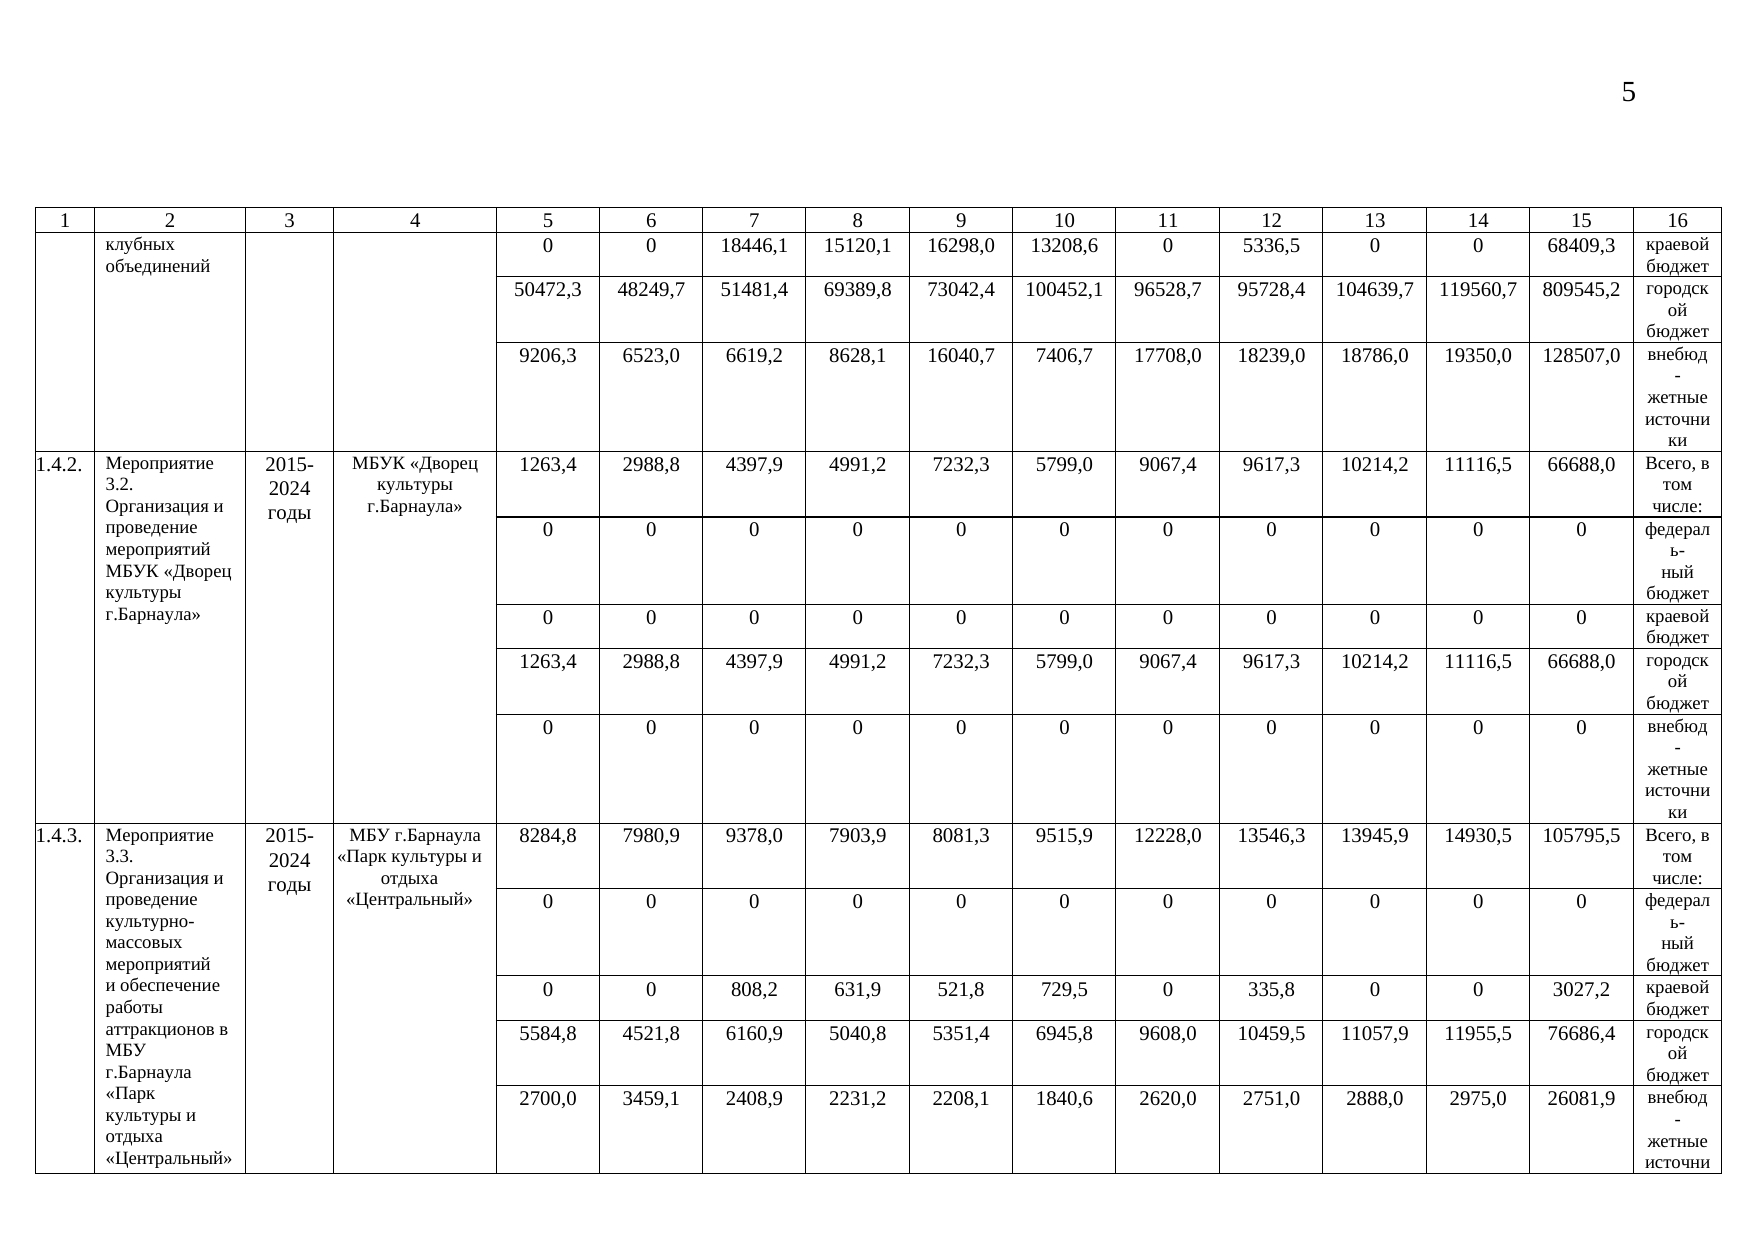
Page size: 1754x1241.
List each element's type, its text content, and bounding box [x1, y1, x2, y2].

table_cell 0 [1323, 518, 1426, 604]
table_cell 0 [497, 976, 599, 1019]
table_cell 8628,1 [806, 343, 909, 451]
table_header 13 [1323, 208, 1426, 232]
table_cell 0 [1427, 715, 1529, 822]
table_cell 0 [600, 976, 702, 1019]
table_cell 96528,7 [1116, 277, 1219, 342]
table_header 12 [1220, 208, 1322, 232]
table_cell 1.4.2. [36, 452, 94, 822]
table_cell 14930,5 [1427, 824, 1529, 888]
table_cell городской бюджет [1634, 277, 1721, 342]
table_cell 0 [910, 889, 1012, 975]
table_cell 0 [703, 518, 805, 604]
table_cell 0 [806, 715, 909, 822]
table_cell 0 [1323, 889, 1426, 975]
table_cell 4397,9 [703, 452, 805, 516]
table_cell 18446,1 [703, 233, 805, 276]
table_cell МБУК «Дворец культуры г.Барнаула» [334, 452, 496, 822]
table_cell 66688,0 [1530, 452, 1633, 516]
table_cell 18239,0 [1220, 343, 1322, 451]
table_cell 13546,3 [1220, 824, 1322, 888]
table_cell 0 [1323, 233, 1426, 276]
table_cell 0 [1427, 976, 1529, 1019]
table_cell 100452,1 [1013, 277, 1115, 342]
table_cell 0 [1427, 889, 1529, 975]
table_cell 7406,7 [1013, 343, 1115, 451]
table_cell 0 [1013, 518, 1115, 604]
table_cell 3459,1 [600, 1086, 702, 1173]
table_cell 0 [600, 233, 702, 276]
table_cell 2975,0 [1427, 1086, 1529, 1173]
table_cell 11116,5 [1427, 649, 1529, 713]
table_cell 6523,0 [600, 343, 702, 451]
table_cell 105795,5 [1530, 824, 1633, 888]
table_cell 9617,3 [1220, 452, 1322, 516]
table_header 14 [1427, 208, 1529, 232]
table_cell 4991,2 [806, 649, 909, 713]
table_cell 9515,9 [1013, 824, 1115, 888]
table_cell 2700,0 [497, 1086, 599, 1173]
table_cell 2015-2024 годы [246, 824, 333, 1173]
table_cell 631,9 [806, 976, 909, 1019]
table_cell 5351,4 [910, 1021, 1012, 1085]
table_header 6 [600, 208, 702, 232]
table_header 16 [1634, 208, 1721, 232]
table_cell 1263,4 [497, 649, 599, 713]
table_cell 0 [806, 889, 909, 975]
table_cell 0 [910, 518, 1012, 604]
table_cell краевой бюджет [1634, 605, 1721, 648]
table_cell 119560,7 [1427, 277, 1529, 342]
table_cell 0 [1530, 605, 1633, 648]
table_cell 0 [497, 518, 599, 604]
table_cell 50472,3 [497, 277, 599, 342]
table_cell 809545,2 [1530, 277, 1633, 342]
table_cell 10459,5 [1220, 1021, 1322, 1085]
table_header 2 [95, 208, 245, 232]
table_cell 0 [497, 715, 599, 822]
table_cell 0 [1220, 715, 1322, 822]
table_cell 4397,9 [703, 649, 805, 713]
table_cell 0 [600, 715, 702, 822]
table_cell 7232,3 [910, 452, 1012, 516]
table_cell 5799,0 [1013, 452, 1115, 516]
table_cell Всего, в том числе: [1634, 824, 1721, 888]
table_cell Мероприятие 3.3. Организация и проведение культурно-массовых мероприятий и обеспечение работы аттракционов в МБУ г.Барнаула «Парк культуры и отдыха «Центральный» [95, 824, 245, 1173]
table_cell городской бюджет [1634, 649, 1721, 713]
table_cell 0 [497, 889, 599, 975]
table_header 8 [806, 208, 909, 232]
table_cell 6619,2 [703, 343, 805, 451]
table_cell 9608,0 [1116, 1021, 1219, 1085]
table_cell 0 [1116, 889, 1219, 975]
table_cell 16298,0 [910, 233, 1012, 276]
table_cell 11116,5 [1427, 452, 1529, 516]
table_cell 9206,3 [497, 343, 599, 451]
table_cell 0 [806, 518, 909, 604]
table_cell 2988,8 [600, 649, 702, 713]
table_cell городской бюджет [1634, 1021, 1721, 1085]
table_cell Всего, в том числе: [1634, 452, 1721, 516]
table_header 4 [334, 208, 496, 232]
table_cell 10214,2 [1323, 452, 1426, 516]
table_cell 5799,0 [1013, 649, 1115, 713]
table_cell 335,8 [1220, 976, 1322, 1019]
table_cell 5584,8 [497, 1021, 599, 1085]
table_cell внебюд- жетные источники [1634, 715, 1721, 822]
table_header 5 [497, 208, 599, 232]
table_cell 2988,8 [600, 452, 702, 516]
table_cell 66688,0 [1530, 649, 1633, 713]
table_cell 2015-2024 годы [246, 452, 333, 822]
table_cell 51481,4 [703, 277, 805, 342]
table_cell 26081,9 [1530, 1086, 1633, 1173]
table_cell 0 [1220, 889, 1322, 975]
table_cell краевой бюджет [1634, 976, 1721, 1019]
table_cell краевой бюджет [1634, 233, 1721, 276]
table_cell 2231,2 [806, 1086, 909, 1173]
table_cell 0 [1013, 889, 1115, 975]
table_cell 808,2 [703, 976, 805, 1019]
table_cell 128507,0 [1530, 343, 1633, 451]
table_header 15 [1530, 208, 1633, 232]
table_cell 7232,3 [910, 649, 1012, 713]
table_cell 2888,0 [1323, 1086, 1426, 1173]
table_cell 9617,3 [1220, 649, 1322, 713]
table_cell 17708,0 [1116, 343, 1219, 451]
table_cell 13208,6 [1013, 233, 1115, 276]
table_cell 0 [1013, 715, 1115, 822]
table_cell 0 [497, 605, 599, 648]
table_cell 0 [1427, 605, 1529, 648]
table_cell 0 [1530, 518, 1633, 604]
table_cell 76686,4 [1530, 1021, 1633, 1085]
table_cell 69389,8 [806, 277, 909, 342]
table_cell внебюд- жетные источники [1634, 343, 1721, 451]
table_cell 0 [1013, 605, 1115, 648]
table_cell 11955,5 [1427, 1021, 1529, 1085]
table_cell 0 [1116, 976, 1219, 1019]
table_cell 3027,2 [1530, 976, 1633, 1019]
table_cell 9067,4 [1116, 649, 1219, 713]
table_cell 2620,0 [1116, 1086, 1219, 1173]
table_cell 521,8 [910, 976, 1012, 1019]
table_cell 0 [806, 605, 909, 648]
table_header 10 [1013, 208, 1115, 232]
table_cell 68409,3 [1530, 233, 1633, 276]
table_cell 0 [1116, 518, 1219, 604]
table_cell 0 [703, 605, 805, 648]
table_header 11 [1116, 208, 1219, 232]
table_cell 0 [600, 518, 702, 604]
table_cell 16040,7 [910, 343, 1012, 451]
table_cell 7903,9 [806, 824, 909, 888]
table_cell 12228,0 [1116, 824, 1219, 888]
table_cell 6945,8 [1013, 1021, 1115, 1085]
table_cell 15120,1 [806, 233, 909, 276]
table_cell 0 [1323, 605, 1426, 648]
table_cell внебюд- жетные источники [1634, 1086, 1721, 1173]
table_cell 9067,4 [1116, 452, 1219, 516]
table_cell 0 [1323, 976, 1426, 1019]
table_cell 0 [1116, 715, 1219, 822]
table_cell 0 [1530, 889, 1633, 975]
table_cell 0 [910, 715, 1012, 822]
table_cell 13945,9 [1323, 824, 1426, 888]
table_cell 4521,8 [600, 1021, 702, 1085]
table_cell 0 [910, 605, 1012, 648]
table_cell 0 [497, 233, 599, 276]
table_cell 0 [1427, 518, 1529, 604]
table_cell 2751,0 [1220, 1086, 1322, 1173]
table_cell 0 [703, 715, 805, 822]
table_header 3 [246, 208, 333, 232]
table_cell 0 [1530, 715, 1633, 822]
table_cell 10214,2 [1323, 649, 1426, 713]
table_cell МБУ г.Барнаула «Парк культуры и отдыха «Центральный» [334, 824, 496, 1173]
table_cell 1840,6 [1013, 1086, 1115, 1173]
table_cell 5336,5 [1220, 233, 1322, 276]
table_header 7 [703, 208, 805, 232]
table_cell 0 [600, 889, 702, 975]
table_cell 5040,8 [806, 1021, 909, 1085]
table_cell 9378,0 [703, 824, 805, 888]
table_cell 0 [1116, 605, 1219, 648]
table_cell 11057,9 [1323, 1021, 1426, 1085]
table_cell 104639,7 [1323, 277, 1426, 342]
table_cell 2208,1 [910, 1086, 1012, 1173]
table_header 1 [36, 208, 94, 232]
table_cell 0 [703, 889, 805, 975]
table_cell 2408,9 [703, 1086, 805, 1173]
table_cell федераль- ный бюджет [1634, 889, 1721, 975]
table_cell 7980,9 [600, 824, 702, 888]
table_cell 73042,4 [910, 277, 1012, 342]
table_cell 8081,3 [910, 824, 1012, 888]
table_cell 8284,8 [497, 824, 599, 888]
table_cell 1263,4 [497, 452, 599, 516]
table_cell 729,5 [1013, 976, 1115, 1019]
table_cell 0 [1116, 233, 1219, 276]
table_cell 0 [1220, 518, 1322, 604]
table_cell 6160,9 [703, 1021, 805, 1085]
table_cell 1.4.3. [36, 824, 94, 1173]
table_cell 0 [1427, 233, 1529, 276]
table_cell 0 [1323, 715, 1426, 822]
table_cell федераль- ный бюджет [1634, 518, 1721, 604]
table_cell Мероприятие 3.2. Организация и проведение мероприятий МБУК «Дворец культуры г.Барнаула» [95, 452, 245, 822]
table_cell 19350,0 [1427, 343, 1529, 451]
table_cell 48249,7 [600, 277, 702, 342]
table_cell 95728,4 [1220, 277, 1322, 342]
table_cell 0 [1220, 605, 1322, 648]
table_header 9 [910, 208, 1012, 232]
table_cell 18786,0 [1323, 343, 1426, 451]
table_cell 0 [600, 605, 702, 648]
table_cell 4991,2 [806, 452, 909, 516]
